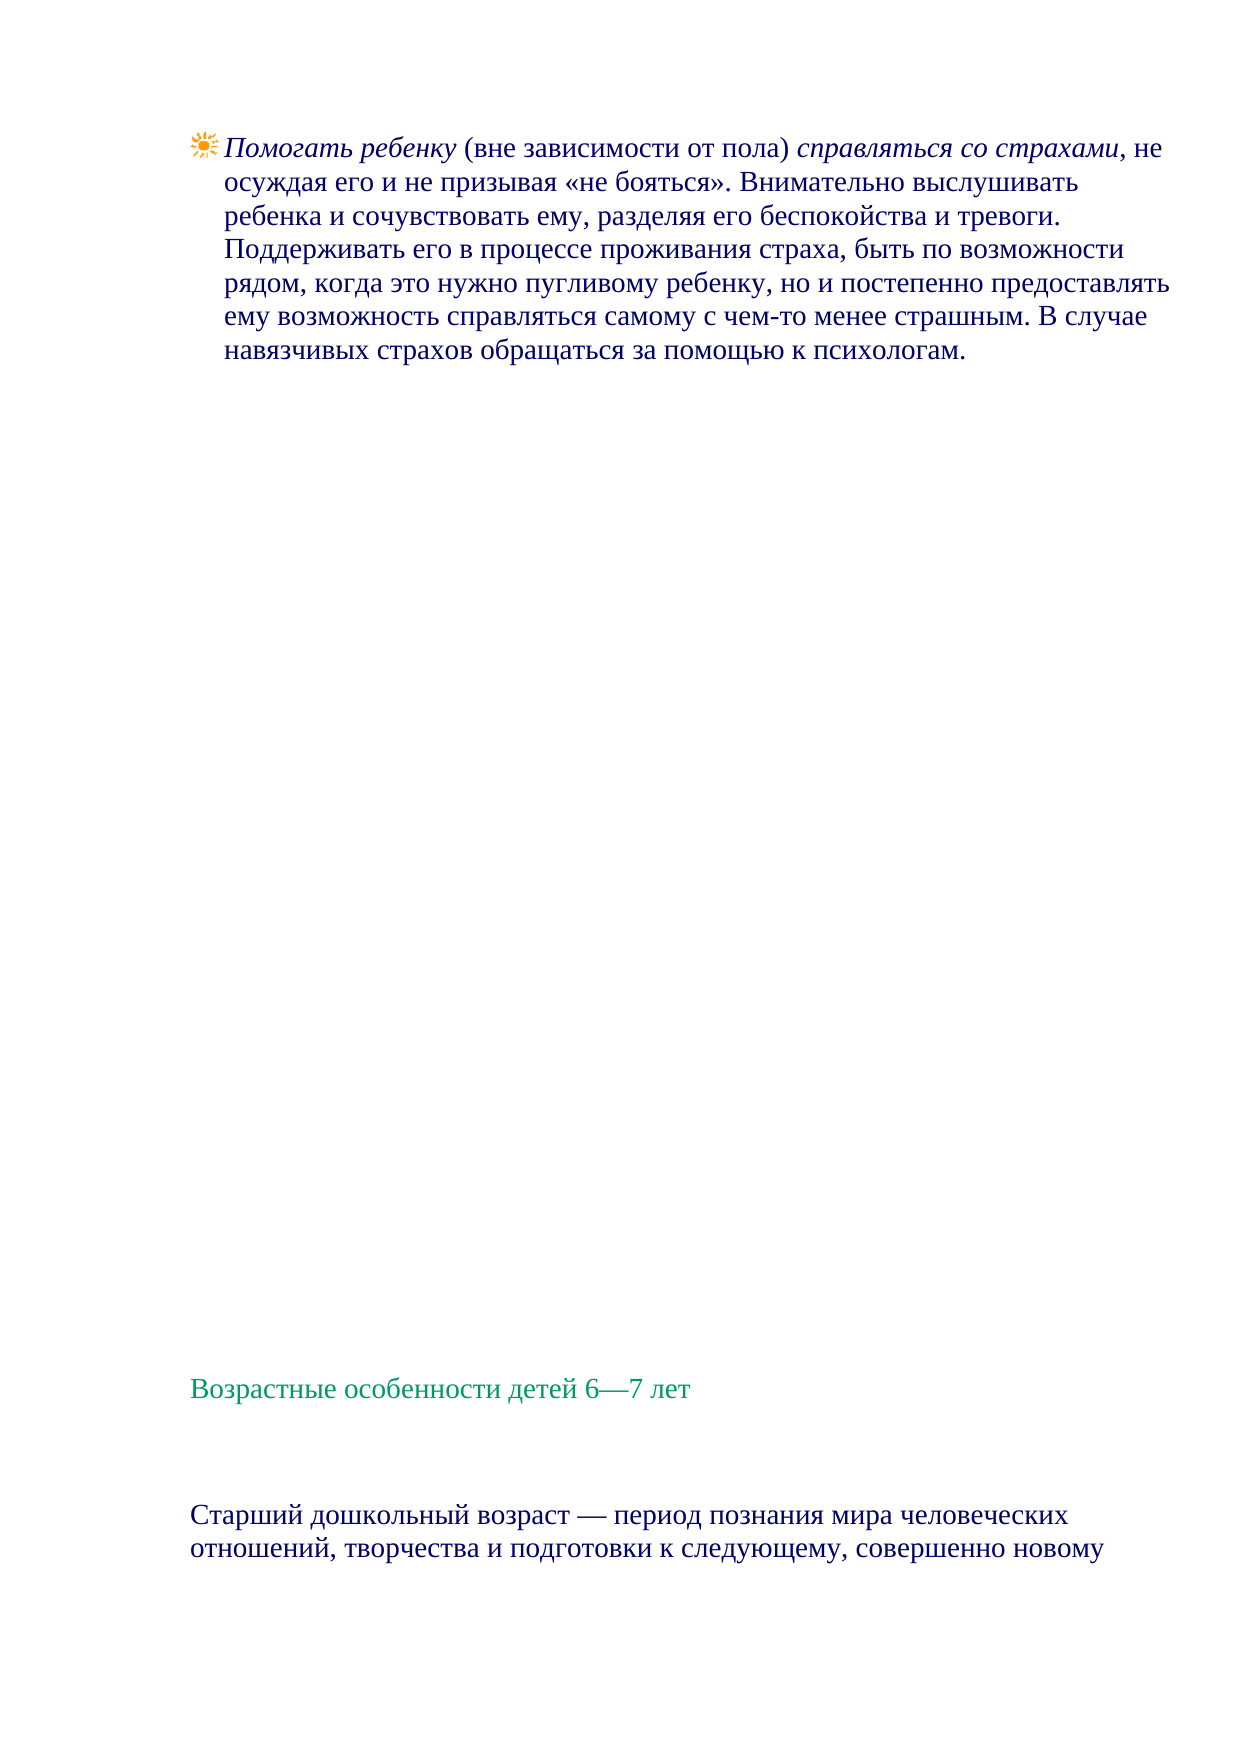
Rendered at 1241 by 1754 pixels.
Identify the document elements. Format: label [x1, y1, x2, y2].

picture [189, 130, 221, 162]
table_header [177, 118, 1240, 1577]
